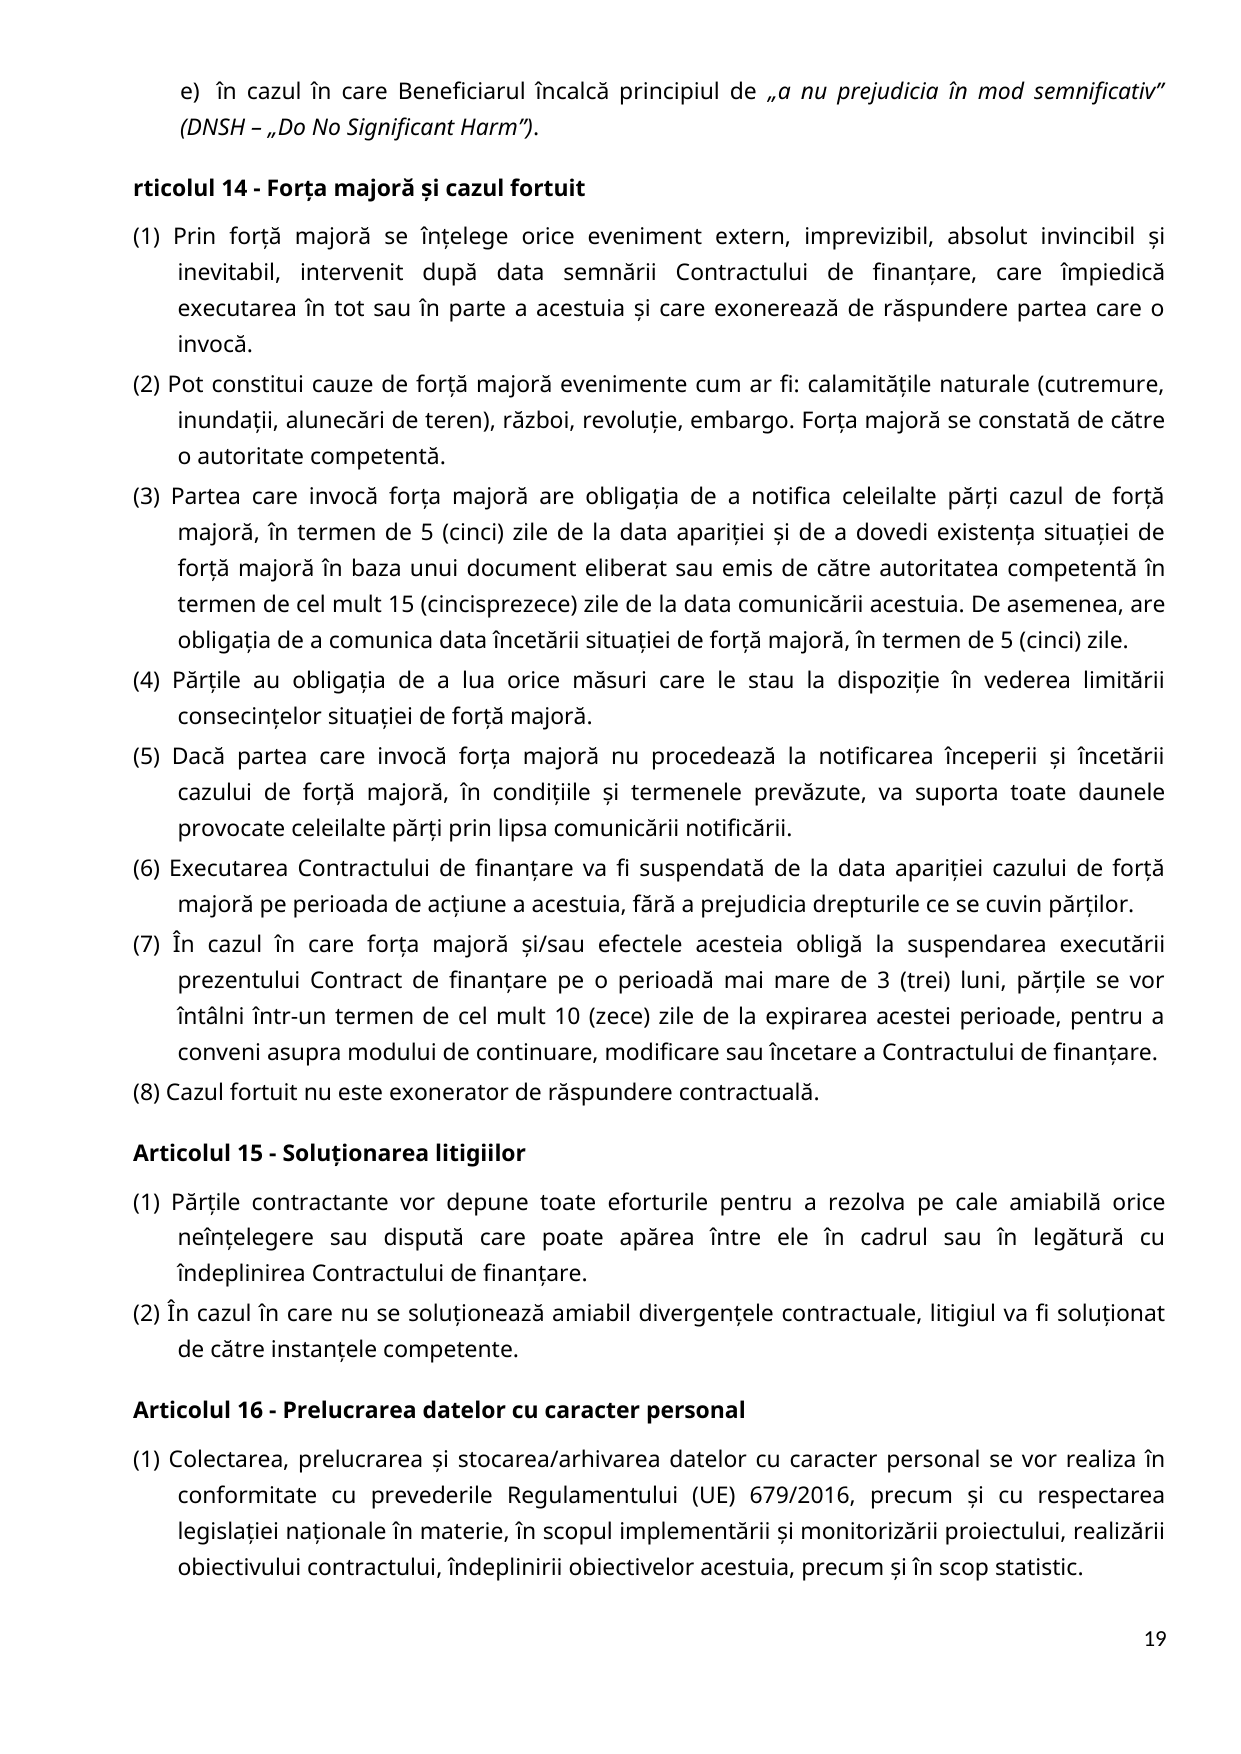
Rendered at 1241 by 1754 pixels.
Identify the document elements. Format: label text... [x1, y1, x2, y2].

text (2) În cazul în care nu se soluționează amiabil divergențele contractuale, litigiul va fi soluționat de către instanțele competente. [133, 1369, 1166, 1436]
text Articolul 16 - Prelucrarea datelor cu caracter personal [133, 1466, 1166, 1497]
text (4) Părțile au obligația de a lua orice măsuri care le stau la dispoziție în vederea limitării consecințelor situației de forță majoră. [133, 736, 1166, 803]
text rticolul 14 - Forța majoră și cazul fortuit [133, 244, 1166, 275]
text (1) Părțile contractante vor depune toate eforturile pentru a rezolva pe cale amiabilă orice neînțelegere sau dispută care poate apărea între ele în cadrul sau în legătură cu îndeplinirea Contractului de finanțare. [133, 1257, 1166, 1360]
text (5) Dacă partea care invocă forța majoră nu procedează la notificarea începerii și încetării cazului de forță majoră, în condițiile și termenele prevăzute, va suporta toate daunele provocate celeilalte părți prin lipsa comunicării notificării. [133, 812, 1166, 915]
list în cazul în care Beneficiarul încalcă principiul de „a nu prejudicia în mod semnificativ” (DNSH – „Do No Significant Harm”). [180, 147, 1166, 214]
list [177, 75, 1166, 142]
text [133, 1514, 1166, 1582]
text (6) Executarea Contractului de finanțare va fi suspendată de la data apariției cazului de forță majoră pe perioada de acțiune a acestuia, fără a prejudicia drepturile ce se cuvin părților. [133, 924, 1166, 991]
text (8) Cazul fortuit nu este exonerator de răspundere contractuală. [133, 1148, 1166, 1179]
text (3) Partea care invocă forța majoră are obligația de a notifica celeilalte părți cazul de forță majoră, în termen de 5 (cinci) zile de la data apariției și de a dovedi existența situației de forță majoră în baza unui document eliberat sau emis de către autoritatea competentă în termen de cel mult 15 (cincisprezece) zile de la data comunicării acestuia. De asemenea, are obligația de a comunica data încetării situației de forță majoră, în termen de 5 (cinci) zile. [133, 552, 1166, 727]
text Articolul 15 - Soluționarea litigiilor [133, 1209, 1166, 1240]
text (1) Prin forță majoră se înțelege orice eveniment extern, imprevizibil, absolut invincibil și inevitabil, intervenit după data semnării Contractului de finanțare, care împiedică executarea în tot sau în parte a acestuia și care exonerează de răspundere partea care o invocă. [133, 292, 1166, 431]
text (2) Pot constitui cauze de forță majoră evenimente cum ar fi: calamitățile naturale (cutremure, inundații, alunecări de teren), război, revoluție, embargo. Forța majoră se constată de către o autoritate competentă. [133, 440, 1166, 543]
text (7) În cazul în care forța majoră și/sau efectele acesteia obligă la suspendarea executării prezentului Contract de finanțare pe o perioadă mai mare de 3 (trei) luni, părțile se vor întâlni într-un termen de cel mult 10 (zece) zile de la expirarea acestei perioade, pentru a conveni asupra modului de continuare, modificare sau încetare a Contractului de finanțare. [133, 1000, 1166, 1139]
